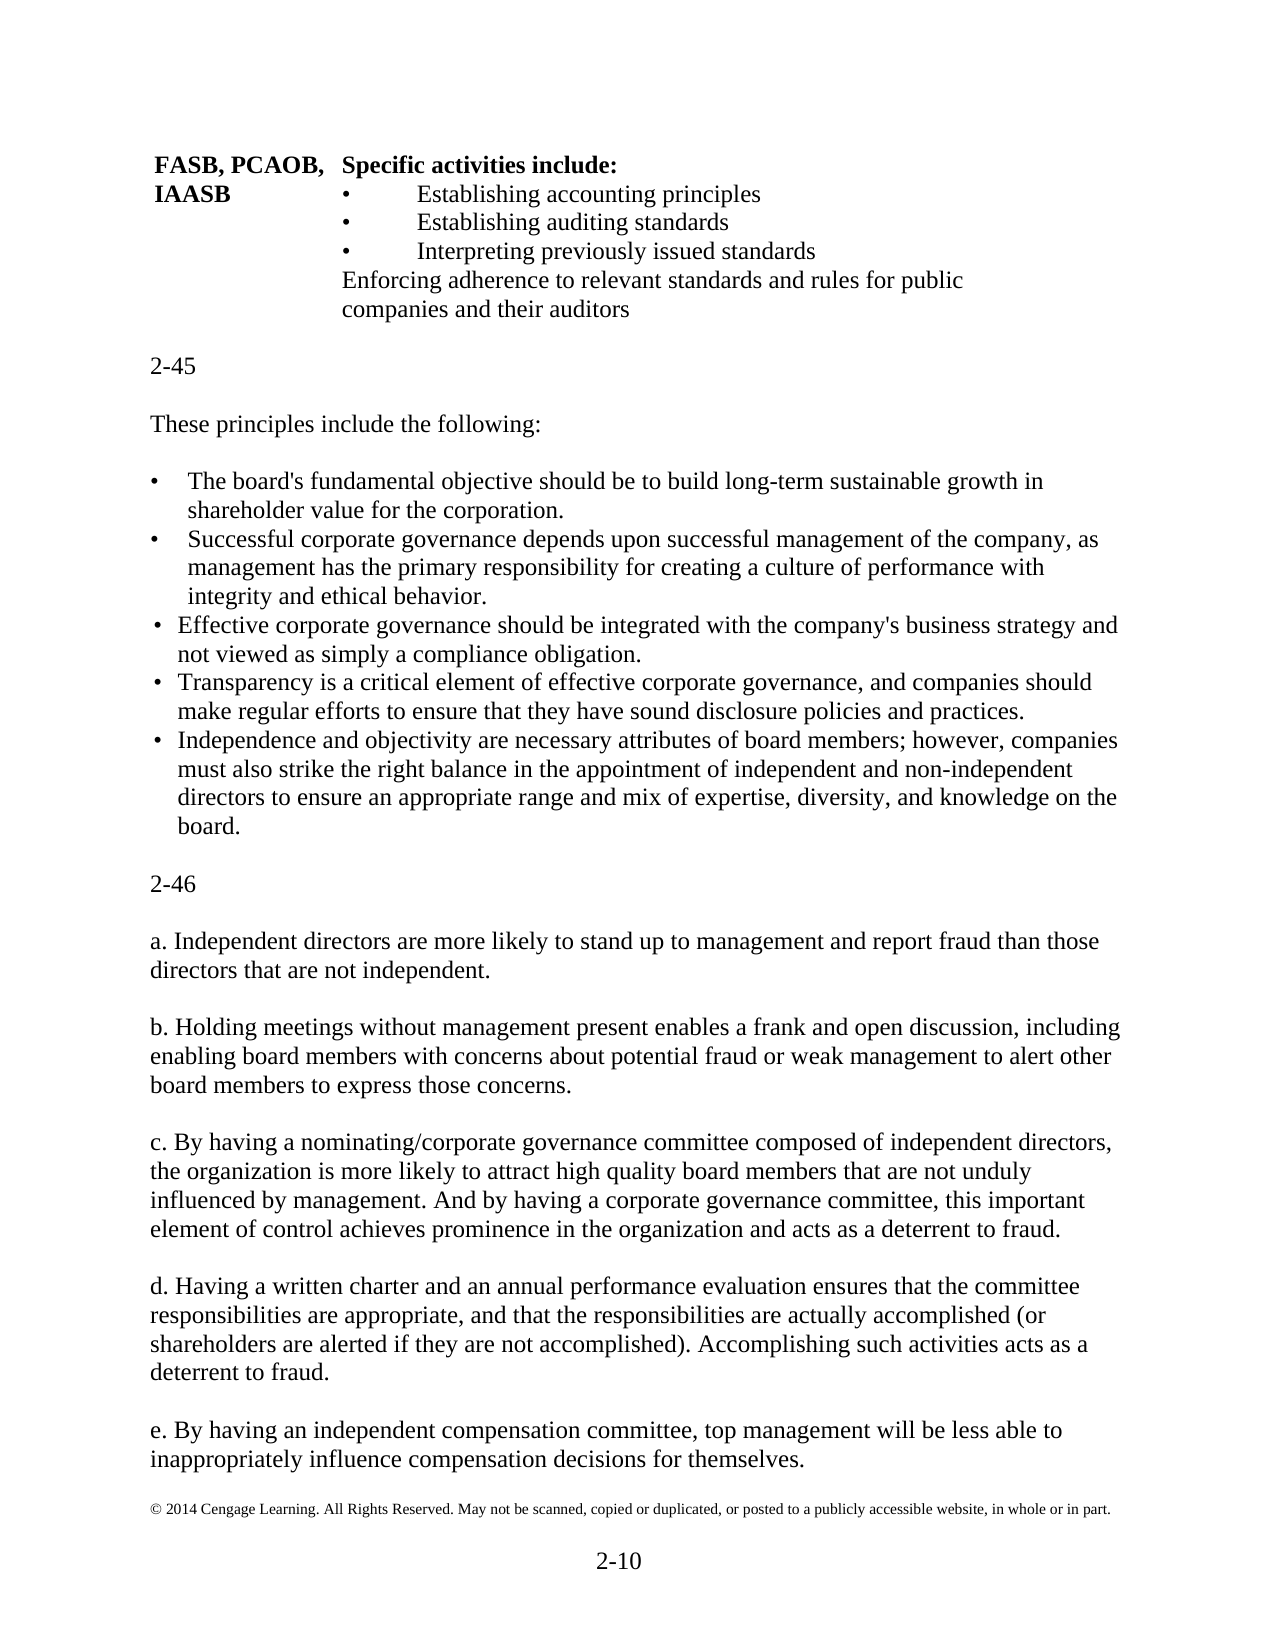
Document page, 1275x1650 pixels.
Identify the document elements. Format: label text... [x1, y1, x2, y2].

list Successful corporate governance depends upon successful management of the company, as management has the primary responsibility for creating a culture of performance with integrity and ethical behavior. [150, 524, 1125, 610]
list Transparency is a critical element of effective corporate governance, and companies should make regular efforts to ensure that they have sound disclosure policies and practices. [153, 667, 1125, 725]
list Effective corporate governance should be integrated with the company's business strategy and not viewed as simply a compliance obligation. [153, 610, 1125, 667]
text e. By having an independent compensation committee, top management will be less able to inappropriately influence compensation decisions for themselves. [150, 1415, 1125, 1472]
list The board's fundamental objective should be to build long-term sustainable growth in shareholder value for the corporation. [150, 466, 1125, 524]
text 2-46 [150, 869, 1125, 897]
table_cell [338, 150, 1031, 322]
text 2-45 [150, 351, 1125, 380]
text These principles include the following: [150, 409, 1125, 437]
text b. Holding meetings without management present enables a frank and open discussion, including enabling board members with concerns about potential fraud or weak management to alert other board members to express those concerns. [150, 1012, 1125, 1099]
list Independence and objectivity are necessary attributes of board members; however, companies must also strike the right balance in the appointment of independent and non-independent directors to ensure an appropriate range and mix of expertise, diversity, and knowledge on the board. [153, 725, 1125, 840]
text a. Independent directors are more likely to stand up to management and report fraud than those directors that are not independent. [150, 926, 1125, 984]
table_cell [150, 150, 337, 322]
text c. By having a nominating/corporate governance committee composed of independent directors, the organization is more likely to attract high quality board members that are not unduly influenced by management. And by having a corporate governance committee, this important element of control achieves prominence in the organization and acts as a deterrent to fraud. [150, 1127, 1125, 1242]
text d. Having a written charter and an annual performance evaluation ensures that the committee responsibilities are appropriate, and that the responsibilities are actually accomplished (or shareholders are alerted if they are not accomplished). Accomplishing such activities acts as a deterrent to fraud. [150, 1271, 1125, 1386]
